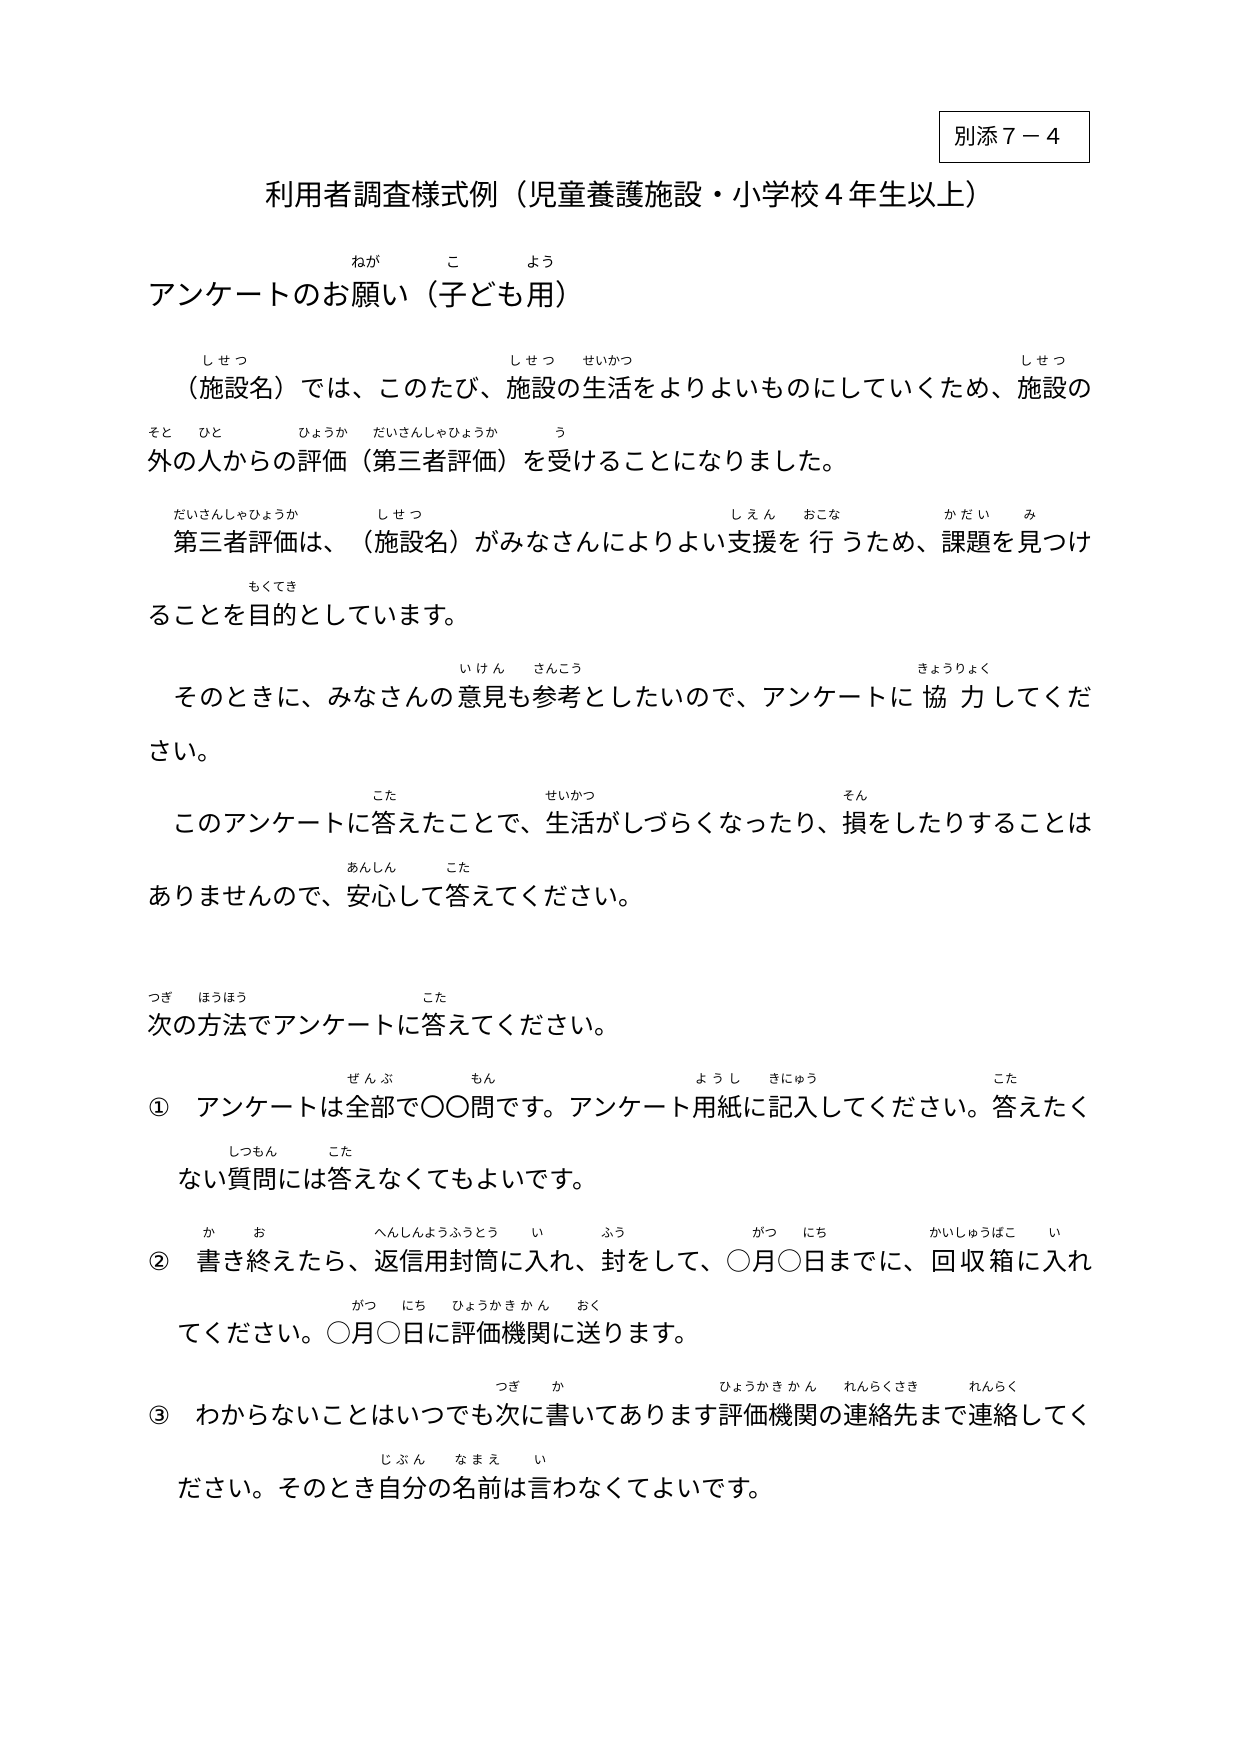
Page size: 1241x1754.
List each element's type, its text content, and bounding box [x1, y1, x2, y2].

text のでアンケートにえてください。 [148, 988, 1092, 1042]
text ② きえたら、にれ、をして、○○までに、にれてください。○○ににります。 [148, 1223, 1092, 1350]
text アンケートのおい（ども） [148, 245, 1092, 319]
text （名）では、このたび、のをよりよいものにしていくため、ののからの（）をけることになりました。 [148, 351, 1092, 478]
text は、（名）がみなさんによりよいをうため、をつけることをとしています。 [148, 505, 1092, 632]
text 利用者調査様式例（児童養護施設・小学校４年生以上） [148, 152, 1092, 226]
text ① アンケートはで〇〇です。アンケートにしてください。えたくないにはえなくてもよいです。 [148, 1069, 1092, 1196]
text ③ わからないことはいつでもにいてありますのまでしてください。そのときのはわなくてよいです。 [148, 1377, 1092, 1504]
text このアンケートにえたことで、がしづらくなったり、をしたりすることはありませんので、してえてください。 [148, 786, 1092, 913]
text そのときに、みなさんのもとしたいので、アンケートにしてください。 [148, 659, 1092, 768]
